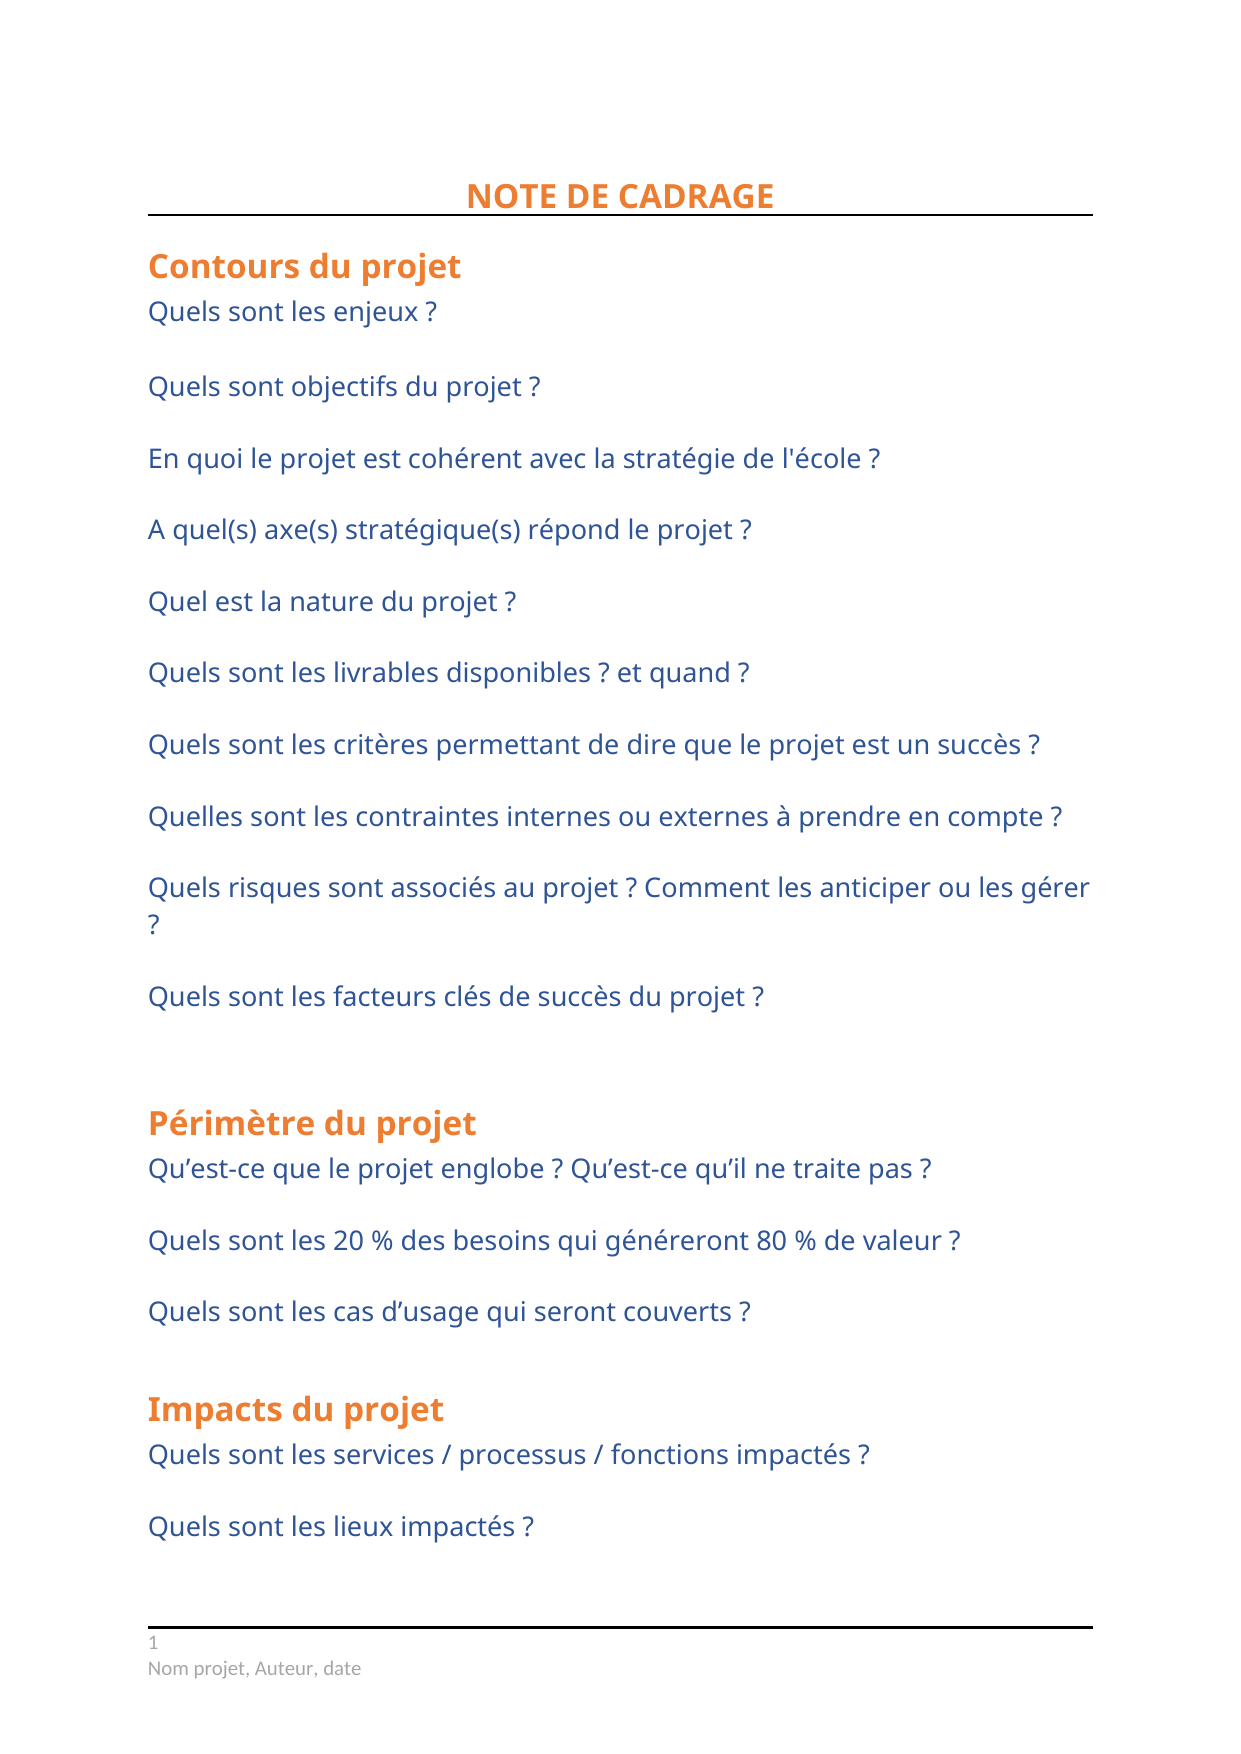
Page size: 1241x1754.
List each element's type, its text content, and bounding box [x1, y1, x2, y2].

subtitle Quels risques sont associés au projet ? Comment les anticiper ou les gérer ? [148, 869, 1093, 942]
subtitle Quel est la nature du projet ? [148, 582, 1093, 619]
subtitle Quels sont les facteurs clés de succès du projet ? [148, 977, 1093, 1014]
subtitle Quels sont les lieux impactés ? [148, 1507, 1093, 1544]
subtitle Quelles sont les contraintes internes ou externes à prendre en compte ? [148, 797, 1093, 834]
subtitle Quels sont les livrables disponibles ? et quand ? [148, 654, 1093, 691]
subtitle Périmètre du projet [148, 1100, 1093, 1145]
subtitle Quels sont les cas d’usage qui seront couverts ? [148, 1293, 1093, 1329]
subtitle Quels sont les critères permettant de dire que le projet est un succès ? [148, 726, 1093, 762]
subtitle Impacts du projet [148, 1386, 1093, 1431]
subtitle Quels sont les services / processus / fonctions impactés ? [148, 1435, 1093, 1472]
subtitle Contours du projet [148, 243, 1093, 288]
subtitle Quels sont objectifs du projet ? [148, 368, 1093, 404]
subtitle Qu’est-ce que le projet englobe ? Qu’est-ce qu’il ne traite pas ? [148, 1149, 1093, 1186]
subtitle Quels sont les 20 % des besoins qui généreront 80 % de valeur ? [148, 1221, 1093, 1258]
subtitle NOTE DE CADRAGE [148, 173, 1093, 214]
subtitle Quels sont les enjeux ? [148, 293, 1093, 329]
subtitle A quel(s) axe(s) stratégique(s) répond le projet ? [148, 511, 1093, 548]
subtitle En quoi le projet est cohérent avec la stratégie de l'école ? [148, 439, 1093, 476]
